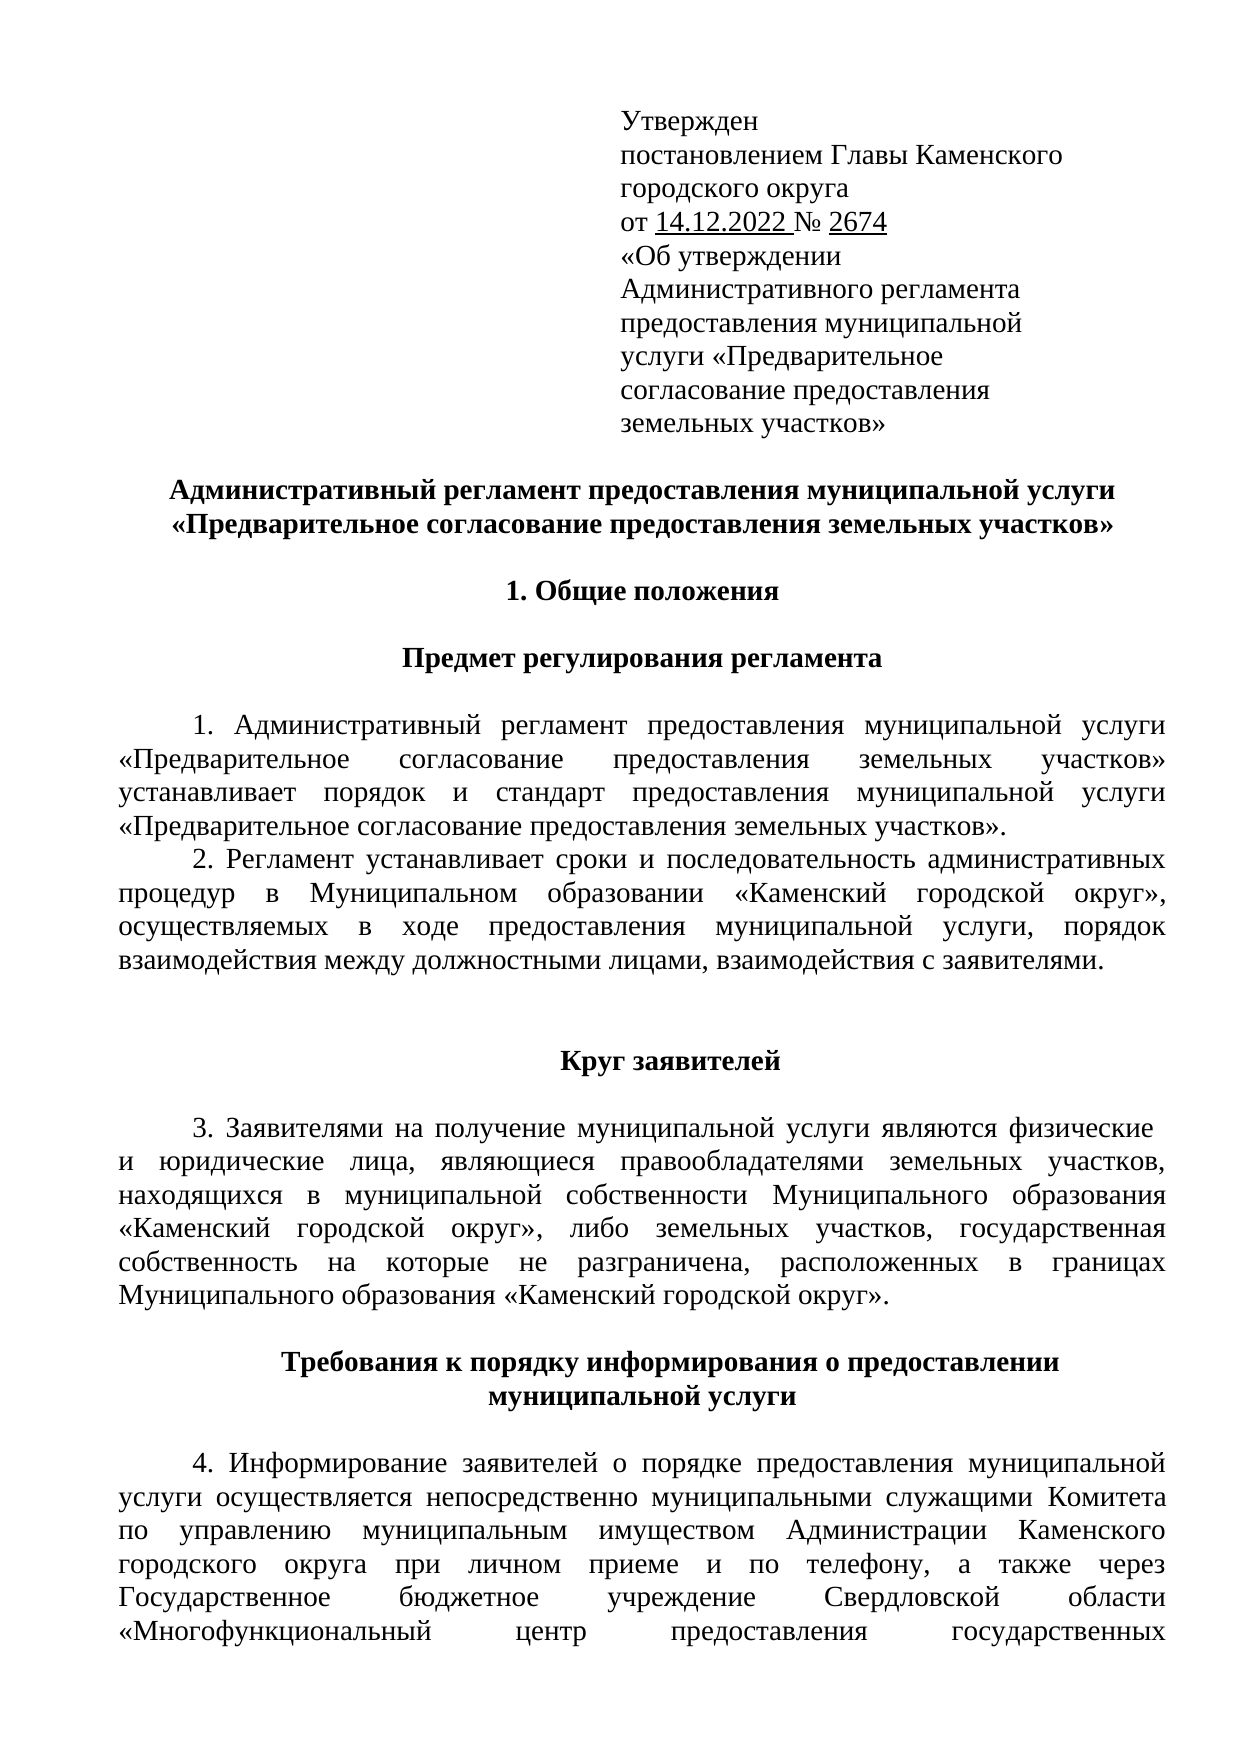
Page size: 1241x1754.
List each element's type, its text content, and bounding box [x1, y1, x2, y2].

text 3. Заявителями на получение муниципальной услуги являются физические и юридические лица, являющиеся правообладателями земельных участков, находящихся в муниципальной собственности Муниципального образования «Каменский городской округ», либо земельных участков, государственная собственность на которые не разграничена, расположенных в границах Муниципального образования «Каменский городской округ». [118, 1110, 1167, 1311]
text Предмет регулирования регламента [118, 640, 1167, 674]
text 1. Общие положения [118, 573, 1167, 607]
text Административный регламент предоставления муниципальной услуги «Предварительное согласование предоставления земельных участков» [118, 472, 1167, 539]
text Требования к порядку информирования о предоставлении муниципальной услуги [118, 1344, 1167, 1412]
text Утвержден [620, 103, 1092, 137]
text от 14.12.2022 № 2674 [620, 204, 1092, 238]
text постановлением Главы Каменского городского округа [620, 137, 1092, 204]
text «Об утверждении Административного регламента предоставления муниципальной услуги «Предварительное согласование предоставления земельных участков» [620, 238, 1092, 439]
text 2. Регламент устанавливает сроки и последовательность административных процедур в Муниципальном образовании «Каменский городской округ», осуществляемых в ходе предоставления муниципальной услуги, порядок взаимодействия между должностными лицами, взаимодействия с заявителями. [118, 841, 1167, 976]
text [118, 1445, 1167, 1646]
text 1. Административный регламент предоставления муниципальной услуги «Предварительное согласование предоставления земельных участков» устанавливает порядок и стандарт предоставления муниципальной услуги «Предварительное согласование предоставления земельных участков». [118, 707, 1167, 841]
text Круг заявителей [118, 1043, 1167, 1076]
